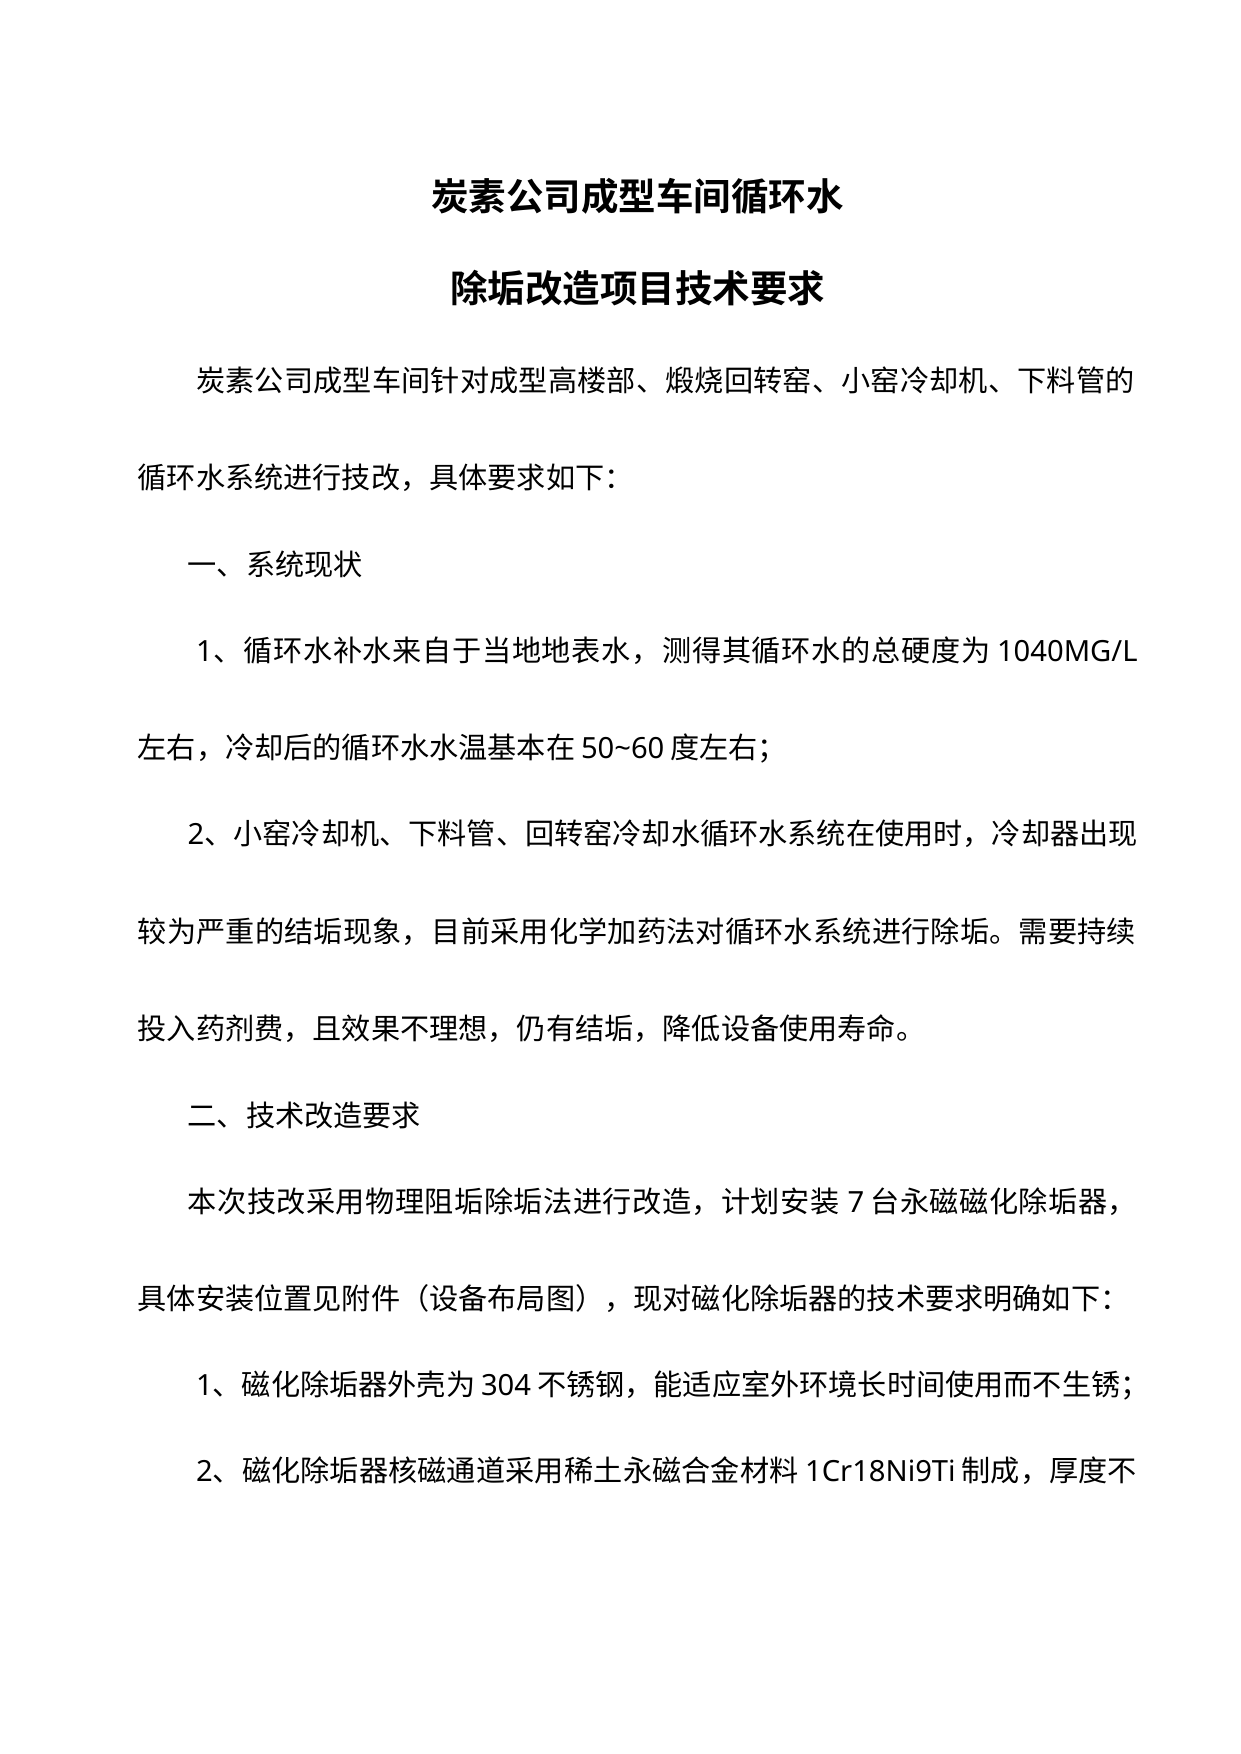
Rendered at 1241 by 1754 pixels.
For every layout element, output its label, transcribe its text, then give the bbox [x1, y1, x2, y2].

list 除垢改造项目技术要求 [137, 254, 1137, 319]
text 一、系统现状 [137, 530, 1137, 595]
text 2、小窑冷却机、下料管、回转窑冷却水循环水系统在使用时，冷却器出现较为严重的结垢现象，目前采用化学加药法对循环水系统进行除垢。需要持续投入药剂费，且效果不理想，仍有结垢，降低设备使用寿命。 [137, 799, 1137, 1059]
list 炭素公司成型车间循环水 [137, 162, 1137, 227]
text 1、循环水补水来自于当地地表水，测得其循环水的总硬度为1040MG/L左右，冷却后的循环水水温基本在50~60度左右； [137, 616, 1137, 778]
text 二、技术改造要求 [137, 1081, 1137, 1146]
list 1、磁化除垢器外壳为304不锈钢，能适应室外环境长时间使用而不生锈； [137, 1351, 1137, 1416]
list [137, 1437, 1137, 1502]
text 本次技改采用物理阻垢除垢法进行改造，计划安装7台永磁磁化除垢器，具体安装位置见附件（设备布局图），现对磁化除垢器的技术要求明确如下： [137, 1167, 1137, 1329]
text 炭素公司成型车间针对成型高楼部、煅烧回转窑、小窑冷却机、下料管的循环水系统进行技改，具体要求如下： [137, 346, 1137, 509]
